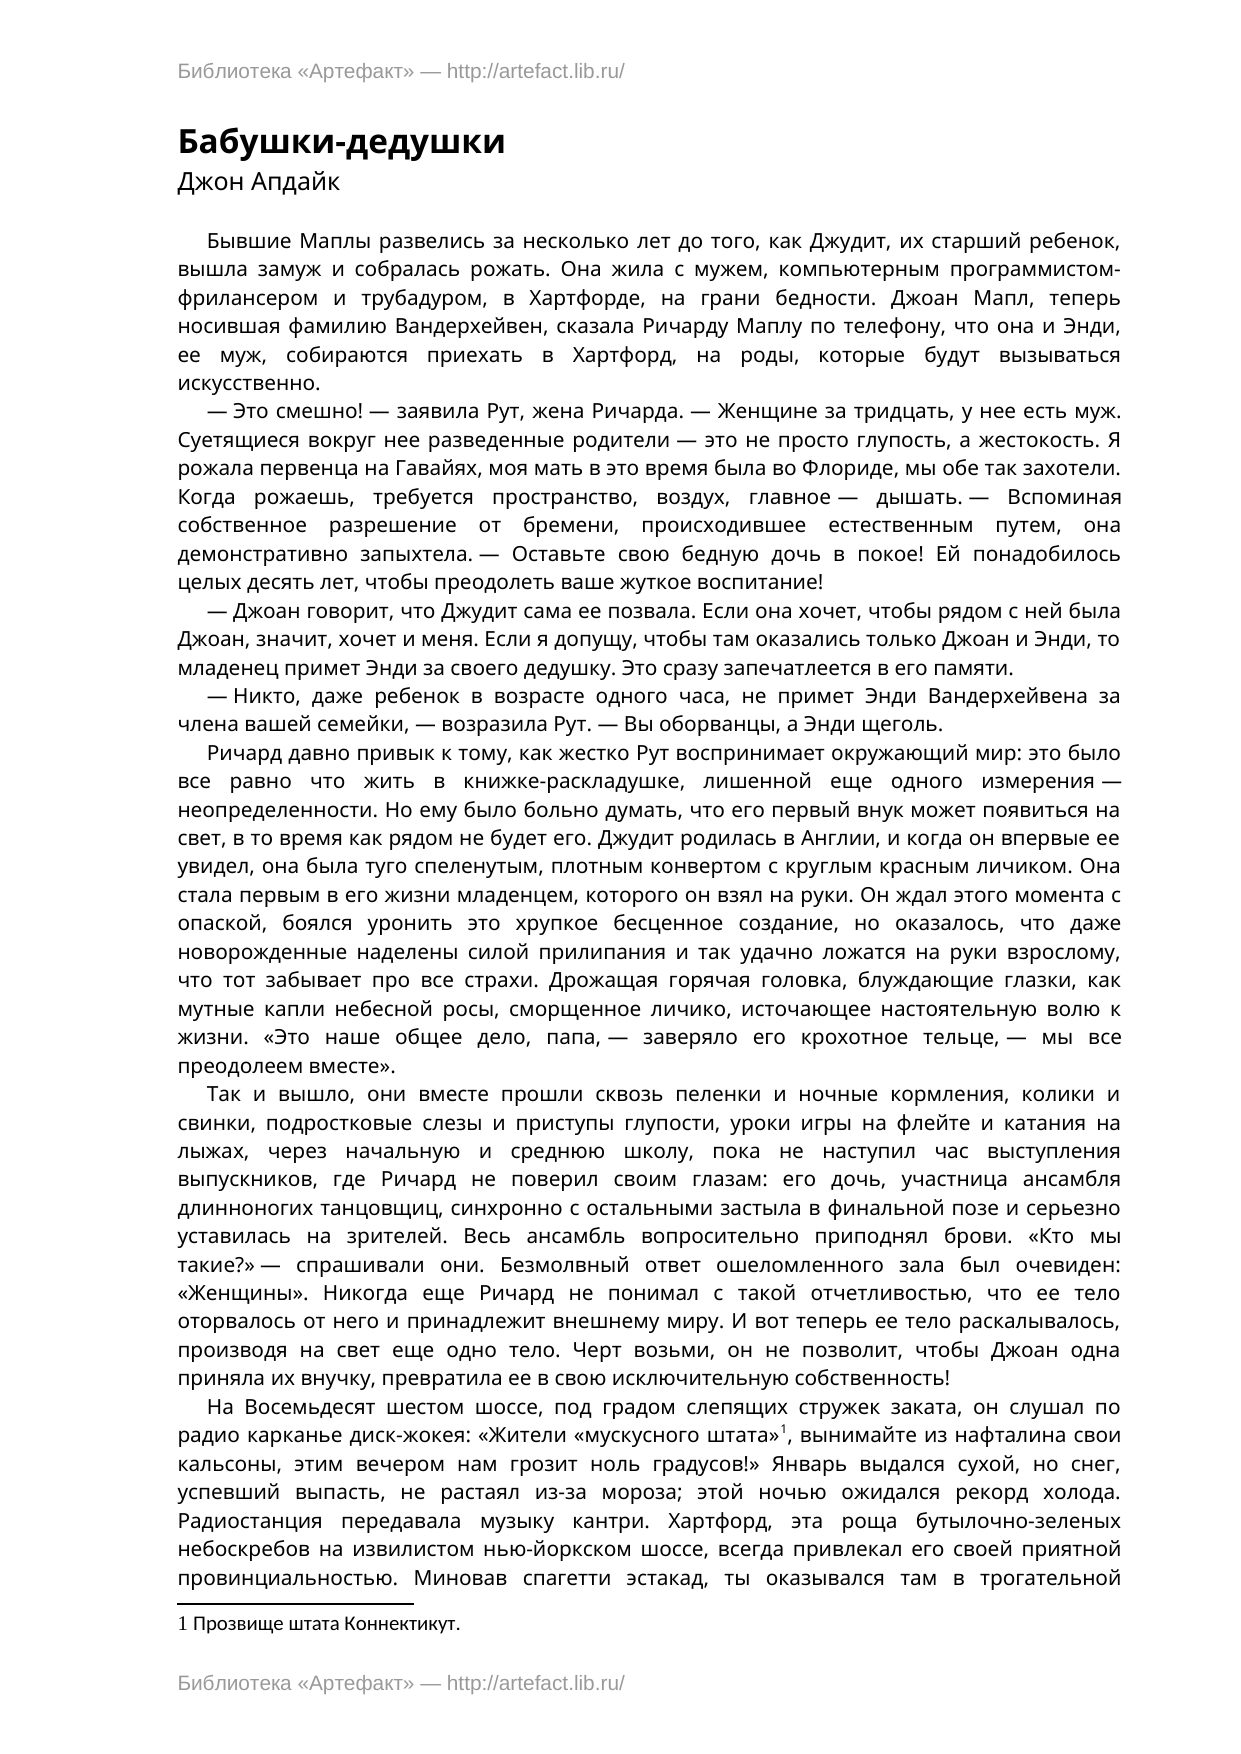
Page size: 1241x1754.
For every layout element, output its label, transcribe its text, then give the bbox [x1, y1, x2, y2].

text — Джоан говорит, что Джудит сама ее позвала. Если она хочет, чтобы рядом с ней была Джоан, значит, хочет и меня. Если я допущу, чтобы там оказались только Джоан и Энди, то младенец примет Энди за своего дедушку. Это сразу запечатлеется в его памяти. [177, 596, 1122, 681]
text — Это смешно! — заявила Рут, жена Ричарда. — Женщине за тридцать, у нее есть муж. Суетящиеся вокруг нее разведенные родители — это не просто глупость, а жестокость. Я рожала первенца на Гавайях, моя мать в это время была во Флориде, мы обе так захотели. Когда рожаешь, требуется пространство, воздух, главное — дышать. — Вспоминая собственное разрешение от бремени, происходившее естественным путем, она демонстративно запыхтела. — Оставьте свою бедную дочь в покое! Ей понадобилось целых десять лет, чтобы преодолеть ваше жуткое воспитание! [177, 397, 1122, 596]
subtitle Бабушки-дедушки [177, 118, 1122, 163]
subtitle Джон Апдайк [177, 163, 1122, 198]
text Ричард давно привык к тому, как жестко Рут воспринимает окружающий мир: это было все равно что жить в книжке-раскладушке, лишенной еще одного измерения — неопределенности. Но ему было больно думать, что его первый внук может появиться на свет, в то время как рядом не будет его. Джудит родилась в Англии, и когда он впервые ее увидел, она была туго спеленутым, плотным конвертом с круглым красным личиком. Она стала первым в его жизни младенцем, которого он взял на руки. Он ждал этого момента с опаской, боялся уронить это хрупкое бесценное создание, но оказалось, что даже новорожденные наделены силой прилипания и так удачно ложатся на руки взрослому, что тот забывает про все страхи. Дрожащая горячая головка, блуждающие глазки, как мутные капли небесной росы, сморщенное личико, источающее настоятельную волю к жизни. «Это наше общее дело, папа, — заверяло его крохотное тельце, — мы все преодолеем вместе». [177, 738, 1122, 1079]
text — Никто, даже ребенок в возрасте одного часа, не примет Энди Вандерхейвена за члена вашей семейки, — возразила Рут. — Вы оборванцы, а Энди щеголь. [177, 681, 1122, 738]
text Бывшие Маплы развелись за несколько лет до того, как Джудит, их старший ребенок, вышла замуж и собралась рожать. Она жила с мужем, компьютерным программистом-фрилансером и трубадуром, в Хартфорде, на грани бедности. Джоан Мапл, теперь носившая фамилию Вандерхейвен, сказала Ричарду Маплу по телефону, что она и Энди, ее муж, собираются приехать в Хартфорд, на роды, которые будут вызываться искусственно. [177, 226, 1122, 397]
text Так и вышло, они вместе прошли сквозь пеленки и ночные кормления, колики и свинки, подростковые слезы и приступы глупости, уроки игры на флейте и катания на лыжах, через начальную и среднюю школу, пока не наступил час выступления выпускников, где Ричард не поверил своим глазам: его дочь, участница ансамбля длинноногих танцовщиц, синхронно с остальными застыла в финальной позе и серьезно уставилась на зрителей. Весь ансамбль вопросительно приподнял брови. «Кто мы такие?» — спрашивали они. Безмолвный ответ ошеломленного зала был очевиден: «Женщины». Никогда еще Ричард не понимал с такой отчетливостью, что ее тело оторвалось от него и принадлежит внешнему миру. И вот теперь ее тело раскалывалось, производя на свет еще одно тело. Черт возьми, он не позволит, чтобы Джоан одна приняла их внучку, превратила ее в свою исключительную собственность! [177, 1079, 1122, 1392]
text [177, 1392, 1122, 1591]
